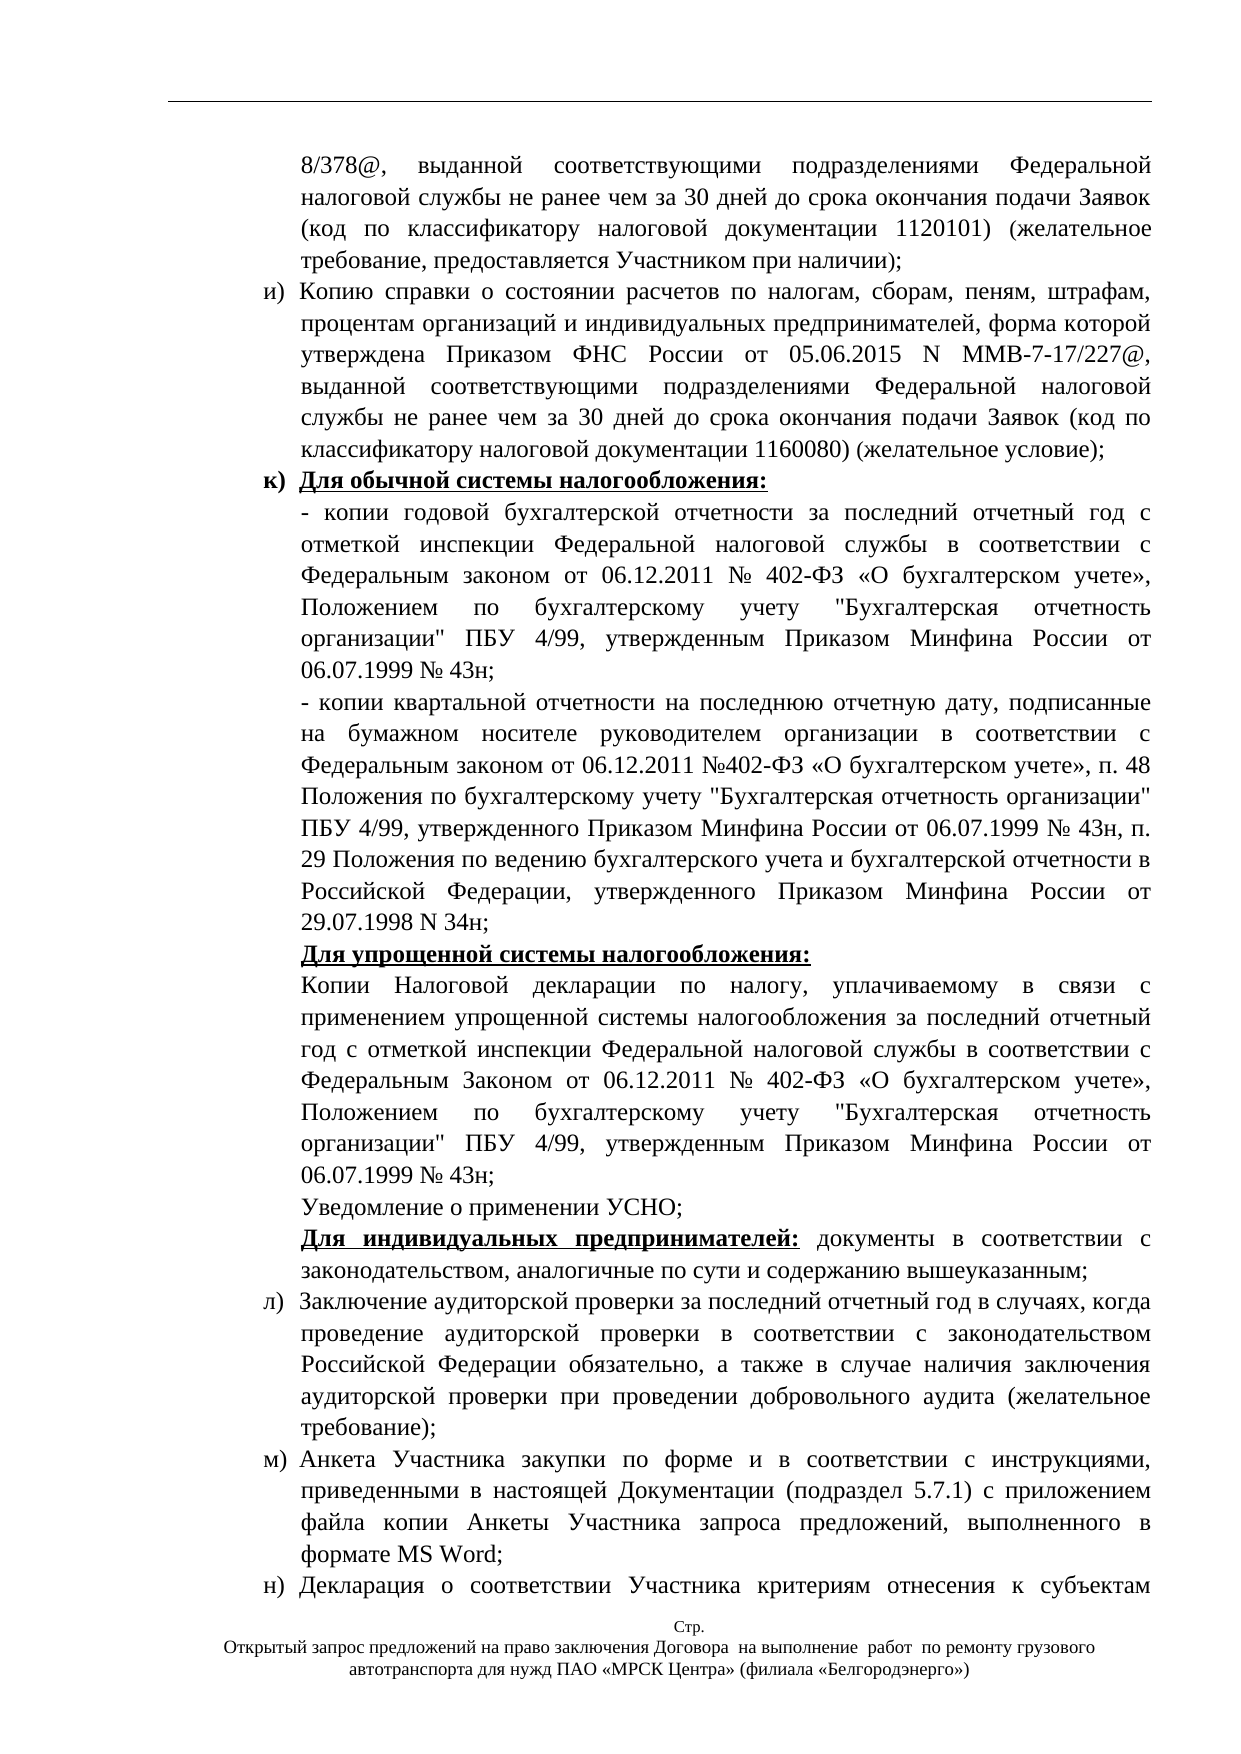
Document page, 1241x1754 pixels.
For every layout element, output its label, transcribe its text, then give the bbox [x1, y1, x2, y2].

list Для обычной системы налогообложения: [263, 466, 1152, 494]
list Копию справки о состоянии расчетов по налогам, сборам, пеням, штрафам, процентам организаций и индивидуальных предпринимателей, форма которой утверждена Приказом ФНС России от 05.06.2015 N ММВ-7-17/227@, выданной соответствующими подразделениями Федеральной налоговой службы не ранее чем за 30 дней до срока окончания подачи Заявок (код по классификатору налоговой документации 1160080) (желательное условие); [263, 276, 1152, 463]
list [263, 150, 1152, 273]
list Заключение аудиторской проверки за последний отчетный год в случаях, когда проведение аудиторской проверки в соответствии с законодательством Российской Федерации обязательно, а также в случае наличия заключения аудиторской проверки при проведении добровольного аудита (желательное требование); [263, 1286, 1152, 1441]
text Копии Налоговой декларации по налогу, уплачиваемому в связи с применением упрощенной системы налогообложения за последний отчетный год с отметкой инспекции Федеральной налоговой службы в соответствии с Федеральным Законом от 06.12.2011 № 402-ФЗ «О бухгалтерском учете», Положением по бухгалтерскому учету "Бухгалтерская отчетность организации" ПБУ 4/99, утвержденным Приказом Минфина России от 06.07.1999 № 43н; [301, 971, 1152, 1189]
text Для упрощенной системы налогообложения: [301, 939, 1152, 968]
text - копии квартальной отчетности на последнюю отчетную дату, подписанные на бумажном носителе руководителем организации в соответствии с Федеральным законом от 06.12.2011 №402-ФЗ «О бухгалтерском учете», п. 48 Положения по бухгалтерскому учету "Бухгалтерская отчетность организации" ПБУ 4/99, утвержденного Приказом Минфина России от 06.07.1999 № 43н, п. 29 Положения по ведению бухгалтерского учета и бухгалтерской отчетности в Российской Федерации, утвержденного Приказом Минфина России от 29.07.1998 N 34н; [301, 687, 1152, 936]
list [263, 1570, 1152, 1599]
text - копии годовой бухгалтерской отчетности за последний отчетный год с отметкой инспекции Федеральной налоговой службы в соответствии с Федеральным законом от 06.12.2011 № 402-ФЗ «О бухгалтерском учете», Положением по бухгалтерскому учету "Бухгалтерская отчетность организации" ПБУ 4/99, утвержденным Приказом Минфина России от 06.07.1999 № 43н; [301, 497, 1152, 684]
text Для индивидуальных предпринимателей: документы в соответствии с законодательством, аналогичные по сути и содержанию вышеуказанным; [301, 1223, 1152, 1283]
text Уведомление о применении УСНО; [301, 1192, 1152, 1220]
